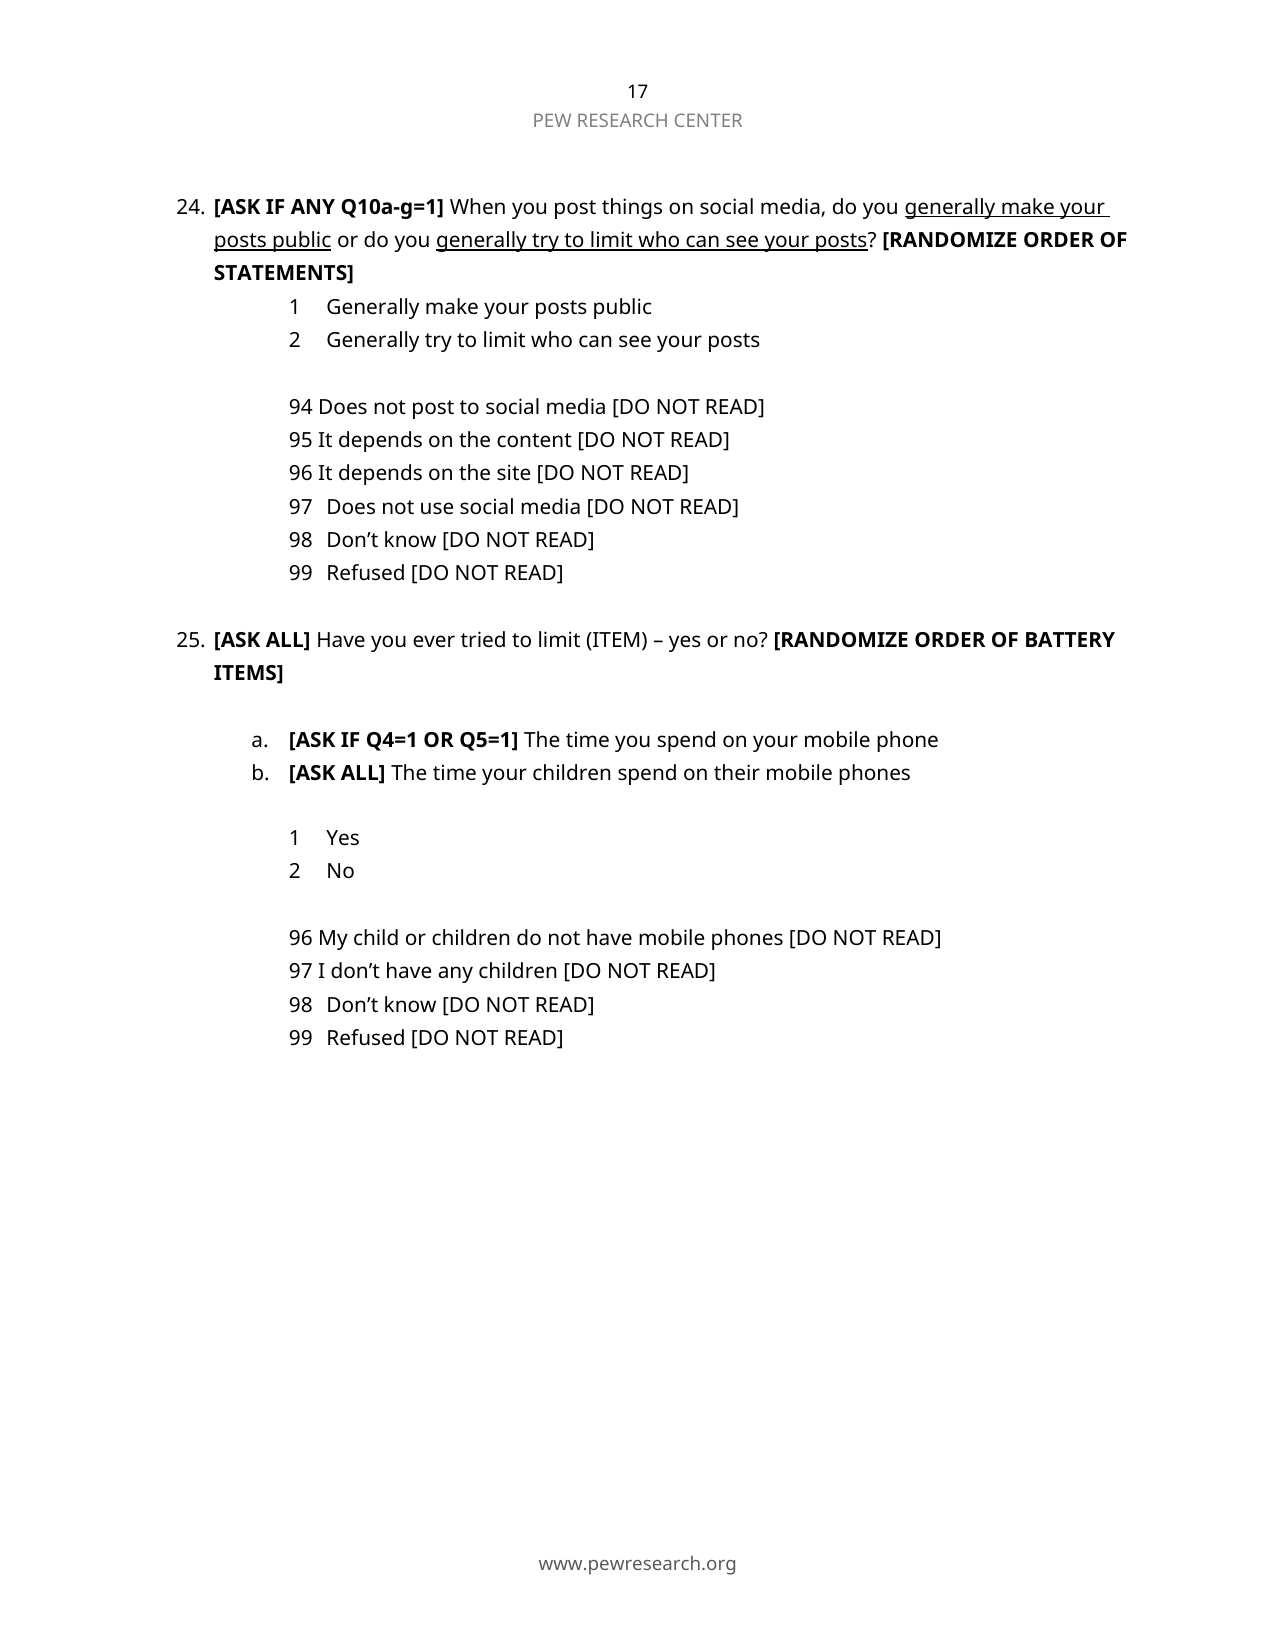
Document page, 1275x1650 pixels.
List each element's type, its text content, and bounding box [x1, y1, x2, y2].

list Generally try to limit who can see your posts [289, 321, 1136, 354]
list [ASK IF Q4=1 OR Q5=1] The time you spend on your mobile phone [251, 721, 1136, 754]
list No [289, 852, 1136, 885]
text 98 Don’t know [DO NOT READ] [289, 521, 1136, 554]
list Generally make your posts public [289, 287, 1136, 321]
text 97 Does not use social media [DO NOT READ] [289, 487, 1136, 521]
list Yes [289, 819, 1136, 852]
list [ASK ALL] The time your children spend on their mobile phones [251, 754, 1136, 787]
text 94 Does not post to social media [DO NOT READ] [289, 387, 1136, 421]
text 99 Refused [DO NOT READ] [289, 1019, 1136, 1052]
text 98 Don’t know [DO NOT READ] [289, 985, 1136, 1019]
text 99 Refused [DO NOT READ] [289, 554, 1136, 587]
text 95 It depends on the content [DO NOT READ] [289, 421, 1136, 454]
list [ASK IF ANY Q10a-g=1] When you post things on social media, do you generally make your posts public or do you generally try to limit who can see your posts? [RANDOMIZE ORDER OF STATEMENTS] [176, 187, 1136, 287]
list [ASK ALL] Have you ever tried to limit (ITEM) – yes or no? [RANDOMIZE ORDER OF BATTERY ITEMS] [176, 621, 1136, 687]
text 96 My child or children do not have mobile phones [DO NOT READ] [289, 919, 1136, 952]
text 96 It depends on the site [DO NOT READ] [289, 454, 1136, 487]
text 97 I don’t have any children [DO NOT READ] [289, 952, 1136, 985]
